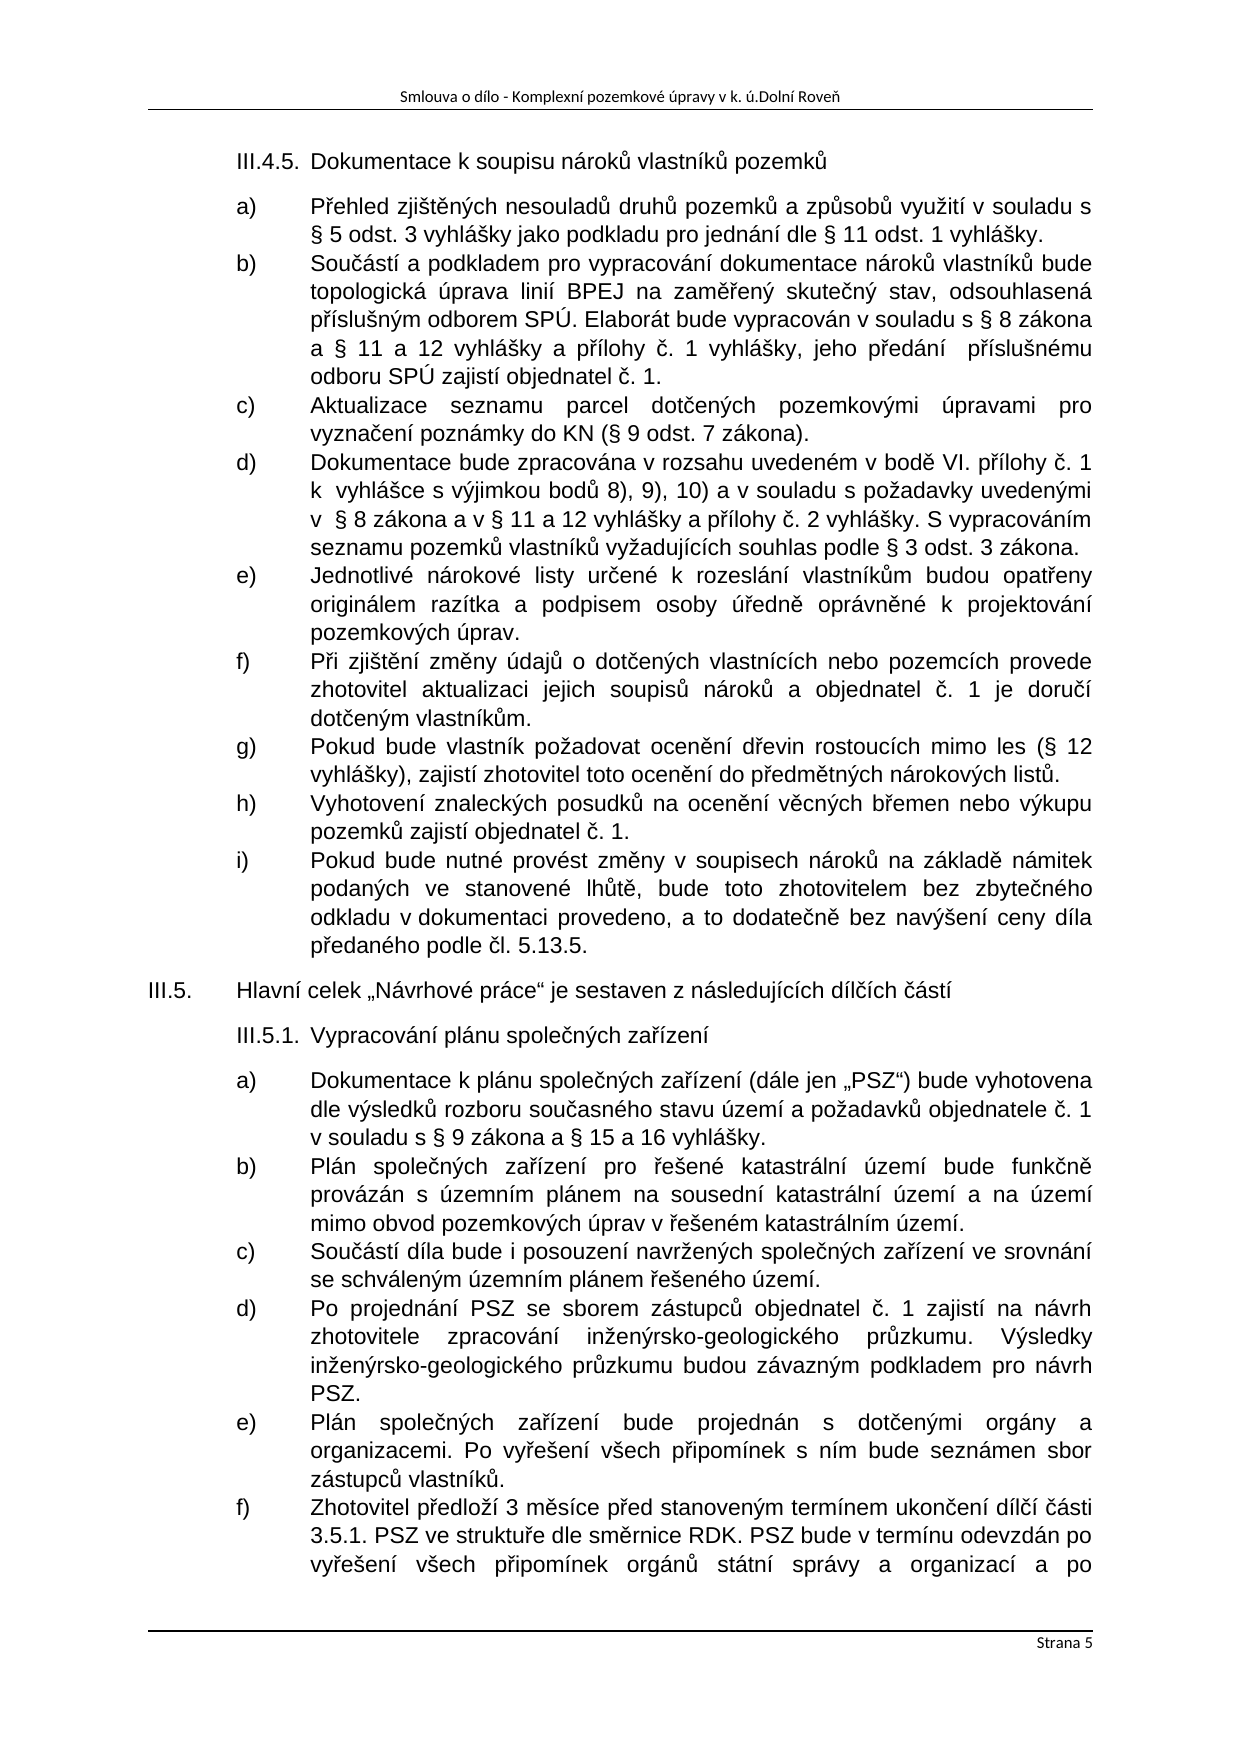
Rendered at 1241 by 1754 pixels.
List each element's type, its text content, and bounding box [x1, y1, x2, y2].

text Součástí a podkladem pro vypracování dokumentace nároků vlastníků bude topologická úprava linií BPEJ na zaměřený skutečný stav, odsouhlasená příslušným odborem SPÚ. Elaborát bude vypracován v souladu s § 8 zákona a § 11 a 12 vyhlášky a přílohy č. 1 vyhlášky, jeho předání příslušnému odboru SPÚ zajistí objednatel č. 1. [236, 249, 1093, 390]
text Vypracování plánu společných zařízení [236, 1022, 1093, 1049]
text Plán společných zařízení bude projednán s dotčenými orgány a organizacemi. Po vyřešení všech připomínek s ním bude seznámen sbor zástupců vlastníků. [236, 1409, 1093, 1492]
text Pokud bude nutné provést změny v soupisech nároků na základě námitek podaných ve stanovené lhůtě, bude toto zhotovitelem bez zbytečného odkladu v dokumentaci provedeno, a to dodatečně bez navýšení ceny díla předaného podle čl. 5.13.5. [236, 847, 1093, 958]
text Vyhotovení znaleckých posudků na ocenění věcných břemen nebo výkupu pozemků zajistí objednatel č. 1. [236, 790, 1093, 845]
text Přehled zjištěných nesouladů druhů pozemků a způsobů využití v souladu s § 5 odst. 3 vyhlášky jako podkladu pro jednání dle § 11 odst. 1 vyhlášky. [236, 193, 1093, 247]
text Pokud bude vlastník požadovat ocenění dřevin rostoucích mimo les (§ 12 vyhlášky), zajistí zhotovitel toto ocenění do předmětných nárokových listů. [236, 733, 1093, 788]
text Jednotlivé nárokové listy určené k rozeslání vlastníkům budou opatřeny originálem razítka a podpisem osoby úředně oprávněné k projektování pozemkových úprav. [236, 562, 1093, 646]
list Hlavní celek „Návrhové práce“ je sestaven z následujících dílčích částí [148, 977, 1093, 1003]
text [236, 1494, 1093, 1577]
text Dokumentace bude zpracována v rozsahu uvedeném v bodě VI. přílohy č. 1 k vyhlášce s výjimkou bodů 8), 9), 10) a v souladu s požadavky uvedenými v § 8 zákona a v § 11 a 12 vyhlášky a přílohy č. 2 vyhlášky. S vypracováním seznamu pozemků vlastníků vyžadujících souhlas podle § 3 odst. 3 zákona. [236, 449, 1093, 560]
text Dokumentace k plánu společných zařízení (dále jen „PSZ“) bude vyhotovena dle výsledků rozboru současného stavu území a požadavků objednatele č. 1 v souladu s § 9 zákona a § 15 a 16 vyhlášky. [236, 1067, 1093, 1151]
text Při zjištění změny údajů o dotčených vlastnících nebo pozemcích provede zhotovitel aktualizaci jejich soupisů nároků a objednatel č. 1 je doručí dotčeným vlastníkům. [236, 648, 1093, 731]
text Po projednání PSZ se sborem zástupců objednatel č. 1 zajistí na návrh zhotovitele zpracování inženýrsko-geologického průzkumu. Výsledky inženýrsko-geologického průzkumu budou závazným podkladem pro návrh PSZ. [236, 1295, 1093, 1407]
text Součástí díla bude i posouzení navržených společných zařízení ve srovnání se schváleným územním plánem řešeného území. [236, 1238, 1093, 1293]
text Dokumentace k soupisu nároků vlastníků pozemků [236, 148, 1093, 174]
text Plán společných zařízení pro řešené katastrální území bude funkčně provázán s územním plánem na sousední katastrální území a na území mimo obvod pozemkových úprav v řešeném katastrálním území. [236, 1153, 1093, 1236]
text Aktualizace seznamu parcel dotčených pozemkovými úpravami pro vyznačení poznámky do KN (§ 9 odst. 7 zákona). [236, 392, 1093, 447]
